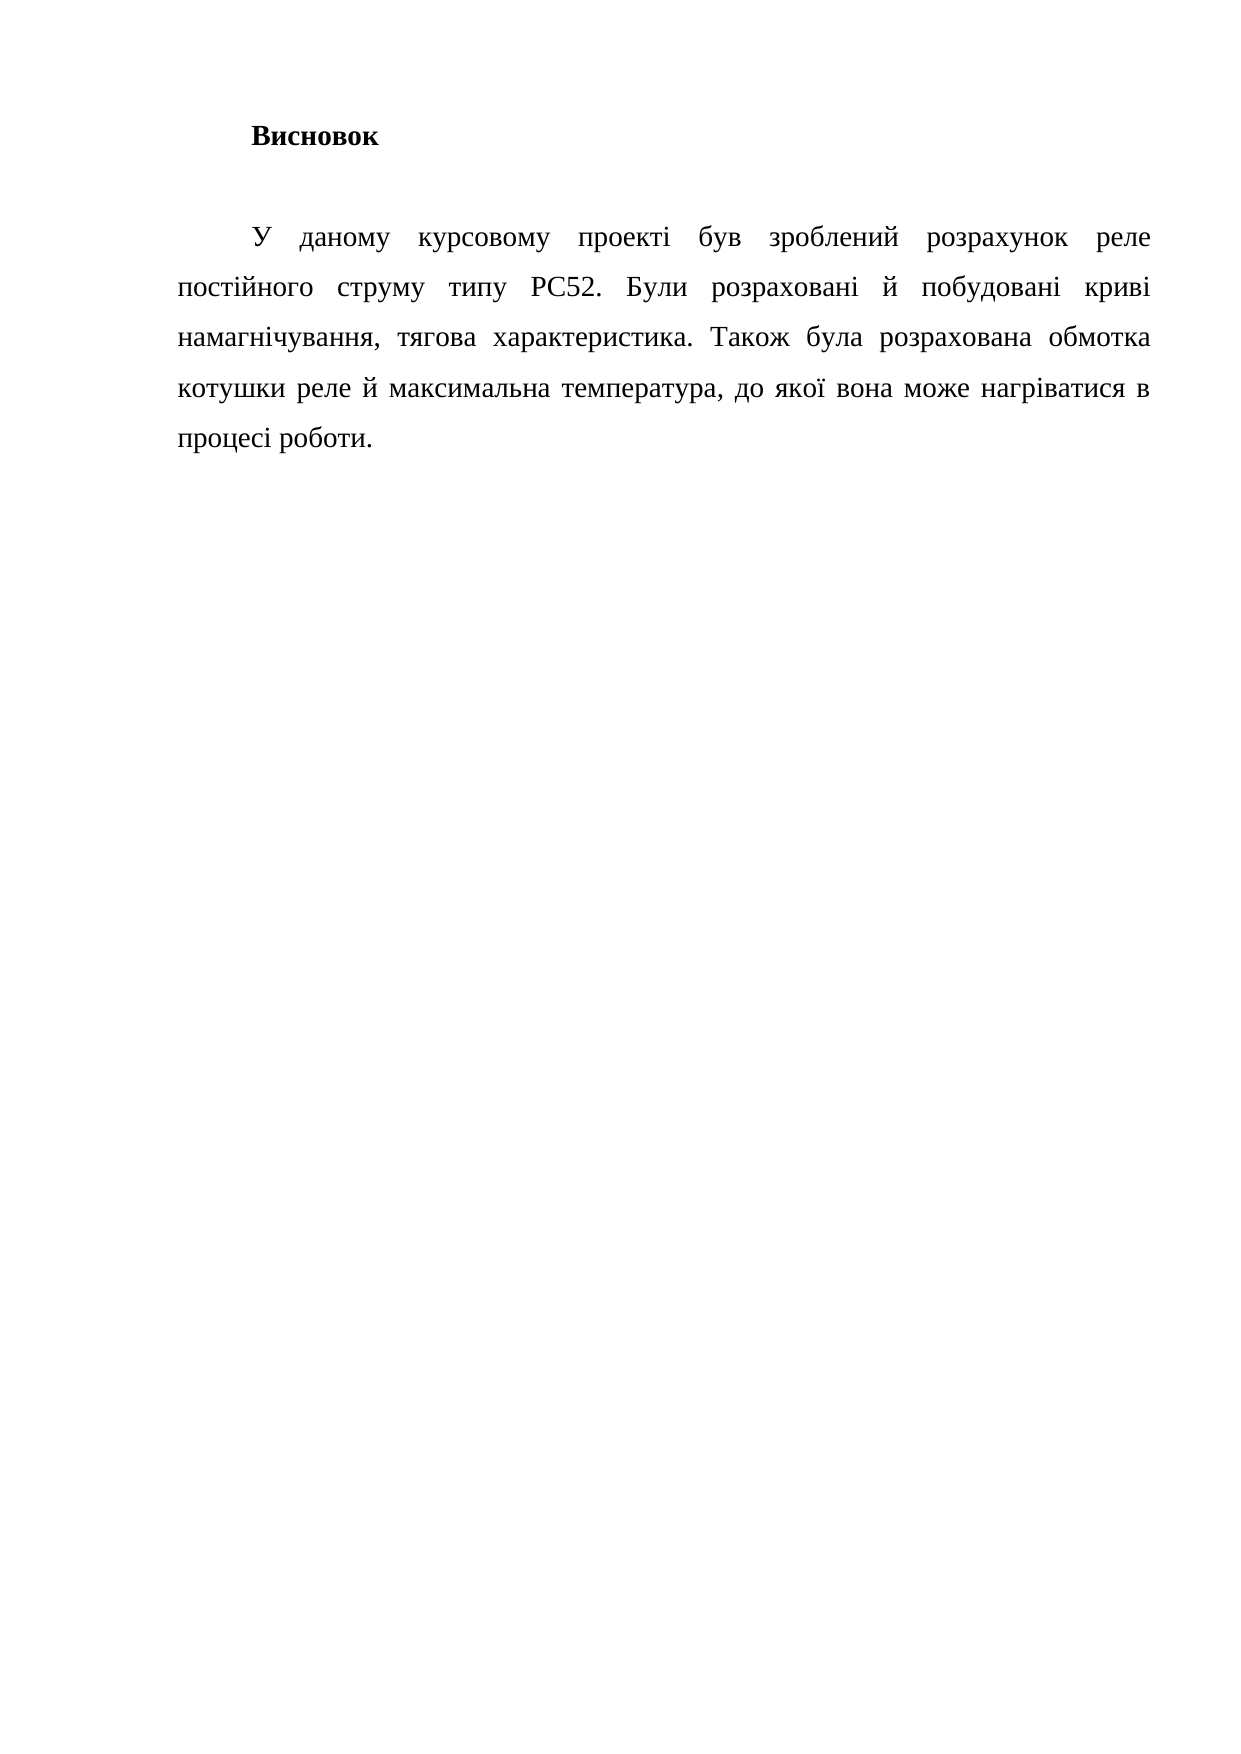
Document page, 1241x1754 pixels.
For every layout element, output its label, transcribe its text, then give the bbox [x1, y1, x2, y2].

text Висновок [177, 118, 1152, 152]
text У даному курсовому проекті був зроблений розрахунок реле постійного струму типу РС52. Були розраховані й побудовані криві намагнічування, тягова характеристика. Також була розрахована обмотка котушки реле й максимальна температура, до якої вона може нагріватися в процесі роботи. [177, 219, 1152, 453]
